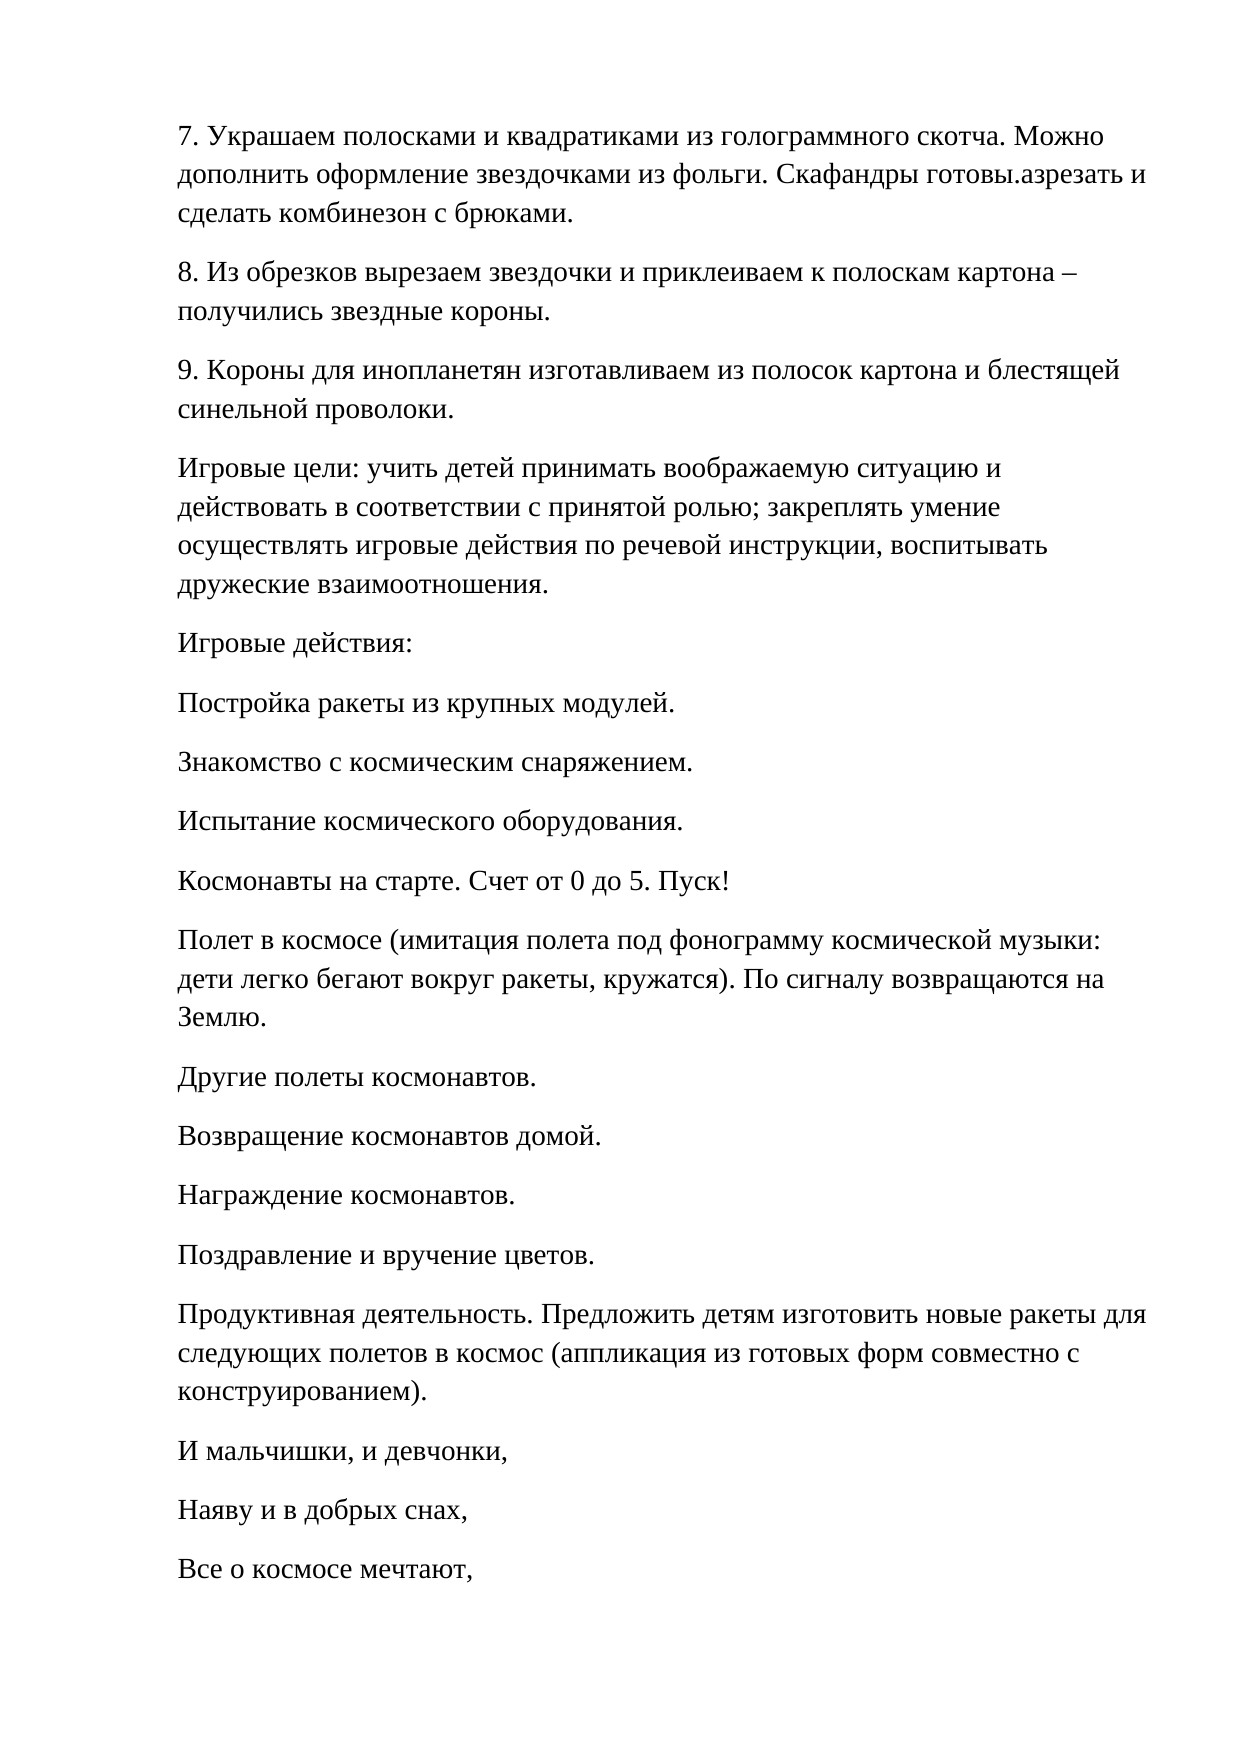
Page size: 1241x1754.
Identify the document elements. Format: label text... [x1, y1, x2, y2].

text Игровые цели: учить детей принимать воображаемую ситуацию и действовать в соответствии с принятой ролью; закреплять умение осуществлять игровые действия по речевой инструкции, воспитывать дружеские взаимоотношения. [177, 450, 1152, 599]
text 8. Из обрезков вырезаем звездочки и приклеиваем к полоскам картона – получились звездные короны. [177, 254, 1152, 327]
text 9. Короны для инопланетян изготавливаем из полосок картона и блестящей синельной проволоки. [177, 352, 1152, 424]
text Знакомство с космическим снаряжением. [177, 744, 1152, 778]
text Другие полеты космонавтов. [177, 1059, 1152, 1092]
text Полет в космосе (имитация полета под фонограмму космической музыки: дети легко бегают вокруг ракеты, кружатся). По сигналу возвращаются на Землю. [177, 922, 1152, 1033]
text Возвращение космонавтов домой. [177, 1118, 1152, 1152]
text Постройка ракеты из крупных модулей. [177, 685, 1152, 718]
text Испытание космического оборудования. [177, 803, 1152, 837]
text Игровые действия: [177, 625, 1152, 659]
text И мальчишки, и девчонки, [177, 1433, 1152, 1466]
text Наяву и в добрых снах, [177, 1492, 1152, 1526]
text 7. Украшаем полосками и квадратиками из голограммного скотча. Можно дополнить оформление звездочками из фольги. Скафандры готовы.азрезать и сделать комбинезон с брюками. [177, 118, 1152, 229]
text Космонавты на старте. Счет от 0 до 5. Пуск! [177, 863, 1152, 896]
text Все о космосе мечтают, [177, 1551, 1152, 1585]
text Продуктивная деятельность. Предложить детям изготовить новые ракеты для следующих полетов в космос (аппликация из готовых форм совместно с конструированием). [177, 1296, 1152, 1407]
text Поздравление и вручение цветов. [177, 1237, 1152, 1270]
text Награждение космонавтов. [177, 1177, 1152, 1211]
